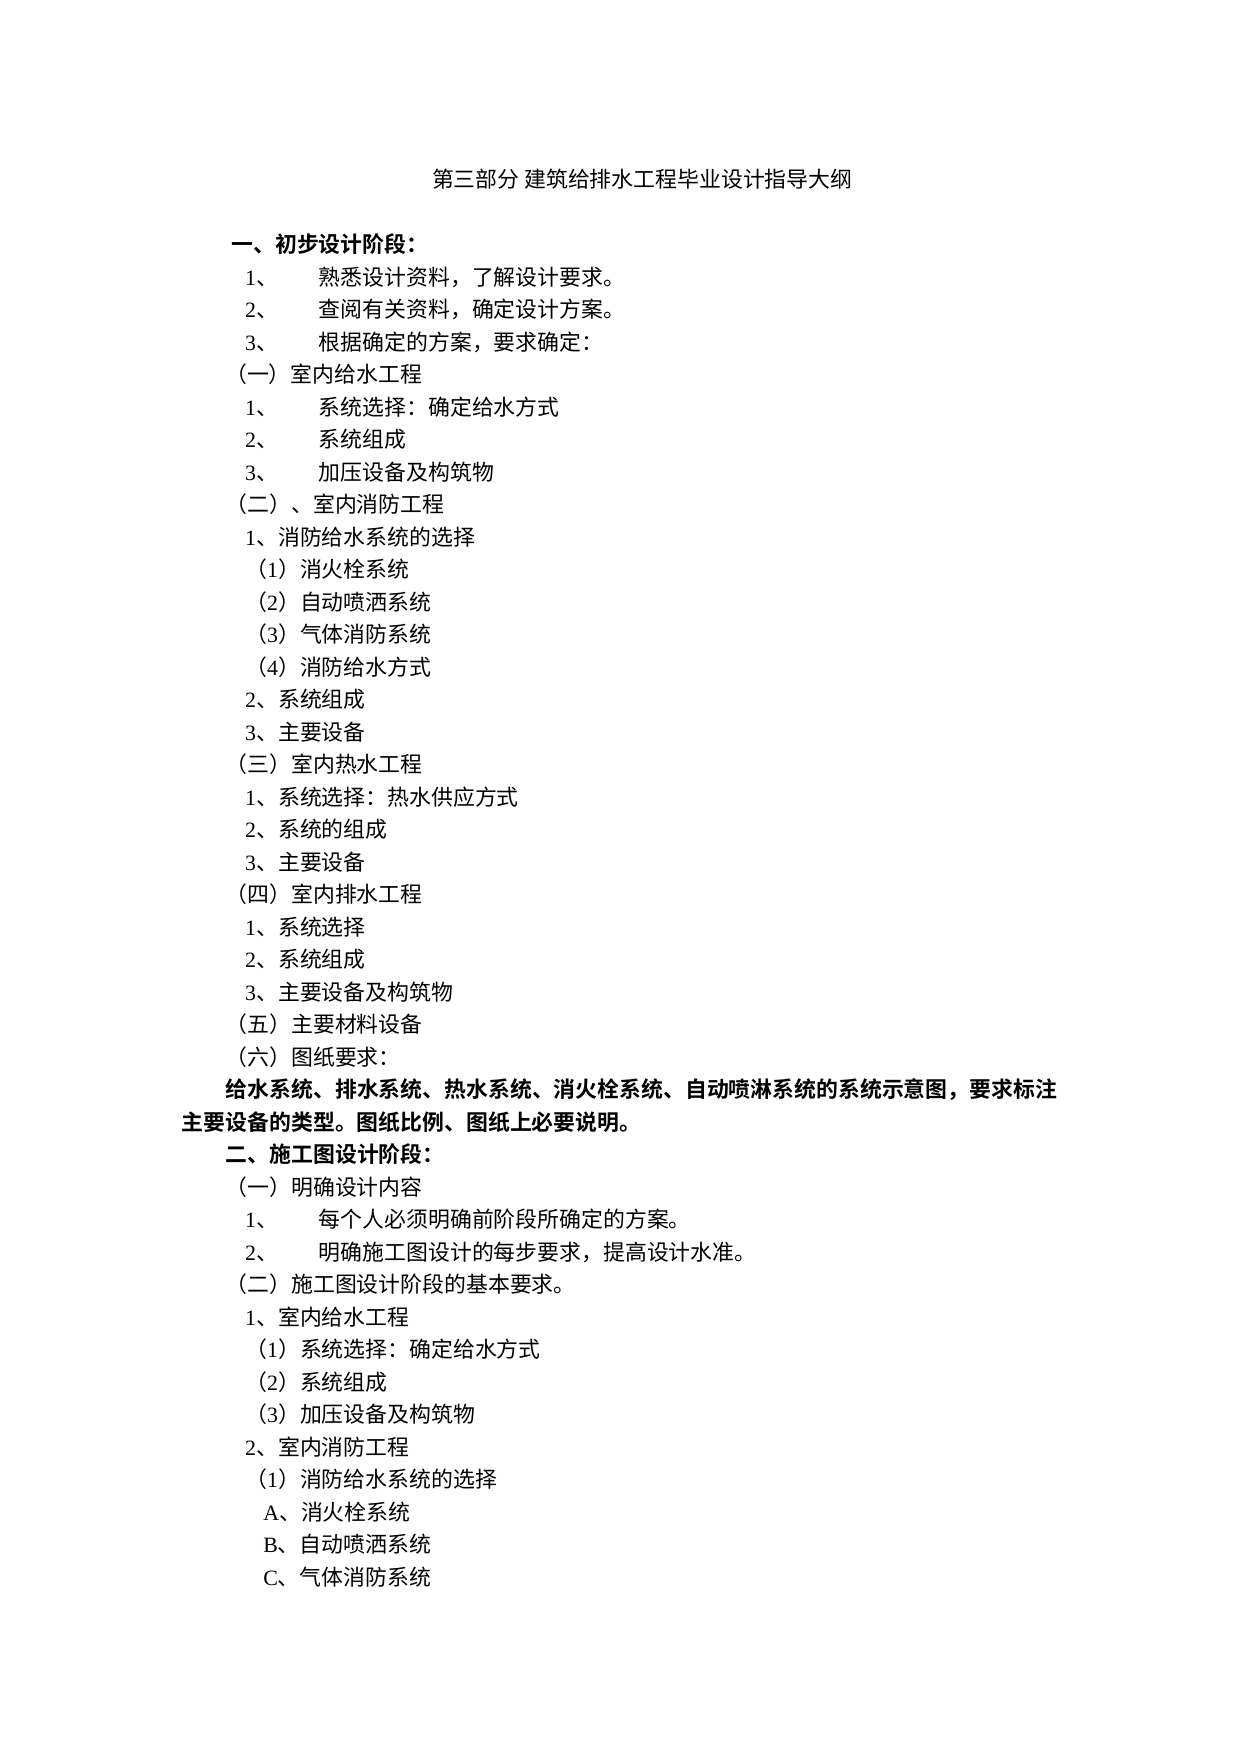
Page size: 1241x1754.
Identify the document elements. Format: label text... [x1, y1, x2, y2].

text C、气体消防系统 [182, 1559, 1059, 1592]
text （2）自动喷洒系统 [182, 584, 1059, 617]
text 3、主要设备 [182, 714, 1059, 747]
text 3、主要设备 [182, 844, 1059, 877]
text 2、系统的组成 [182, 812, 1059, 844]
text 2、系统组成 [182, 942, 1059, 974]
list 熟悉设计资料，了解设计要求。 [182, 259, 1059, 292]
text （六）图纸要求： [182, 1039, 1059, 1072]
list 系统组成 [182, 422, 1059, 454]
text （3）加压设备及构筑物 [182, 1397, 1059, 1429]
text 一、初步设计阶段： [231, 227, 1059, 259]
text （1）系统选择：确定给水方式 [182, 1332, 1059, 1364]
text （2）系统组成 [182, 1364, 1059, 1397]
text 3、主要设备及构筑物 [182, 974, 1059, 1007]
text 1、系统选择 [182, 909, 1059, 942]
text （一）室内给水工程 [182, 357, 1059, 389]
list 加压设备及构筑物 [182, 454, 1059, 487]
text 2、室内消防工程 [182, 1429, 1059, 1462]
list 根据确定的方案，要求确定： [182, 324, 1059, 357]
text 二、施工图设计阶段： [182, 1137, 1059, 1169]
text （4）消防给水方式 [182, 649, 1059, 682]
text （1）消火栓系统 [182, 552, 1059, 584]
list 查阅有关资料，确定设计方案。 [182, 292, 1059, 324]
text （一）明确设计内容 [182, 1169, 1059, 1202]
text 1、室内给水工程 [182, 1299, 1059, 1332]
list 明确施工图设计的每步要求，提高设计水准。 [182, 1234, 1059, 1267]
list 每个人必须明确前阶段所确定的方案。 [182, 1202, 1059, 1234]
text （二）施工图设计阶段的基本要求。 [182, 1267, 1059, 1299]
text （二）、室内消防工程 [182, 487, 1059, 519]
text （三）室内热水工程 [182, 747, 1059, 779]
text 1、系统选择：热水供应方式 [182, 779, 1059, 812]
text 2、系统组成 [182, 682, 1059, 714]
text （四）室内排水工程 [182, 877, 1059, 909]
text 1、消防给水系统的选择 [182, 519, 1059, 552]
text A、消火栓系统 [182, 1494, 1059, 1527]
text B、自动喷洒系统 [182, 1527, 1059, 1559]
text （1）消防给水系统的选择 [182, 1462, 1059, 1494]
text 第三部分 建筑给排水工程毕业设计指导大纲 [187, 162, 1053, 194]
text （3）气体消防系统 [182, 617, 1059, 649]
list 系统选择：确定给水方式 [182, 389, 1059, 422]
text （五）主要材料设备 [182, 1007, 1059, 1039]
text 给水系统、排水系统、热水系统、消火栓系统、自动喷淋系统的系统示意图，要求标注主要设备的类型。图纸比例、图纸上必要说明。 [182, 1072, 1059, 1137]
